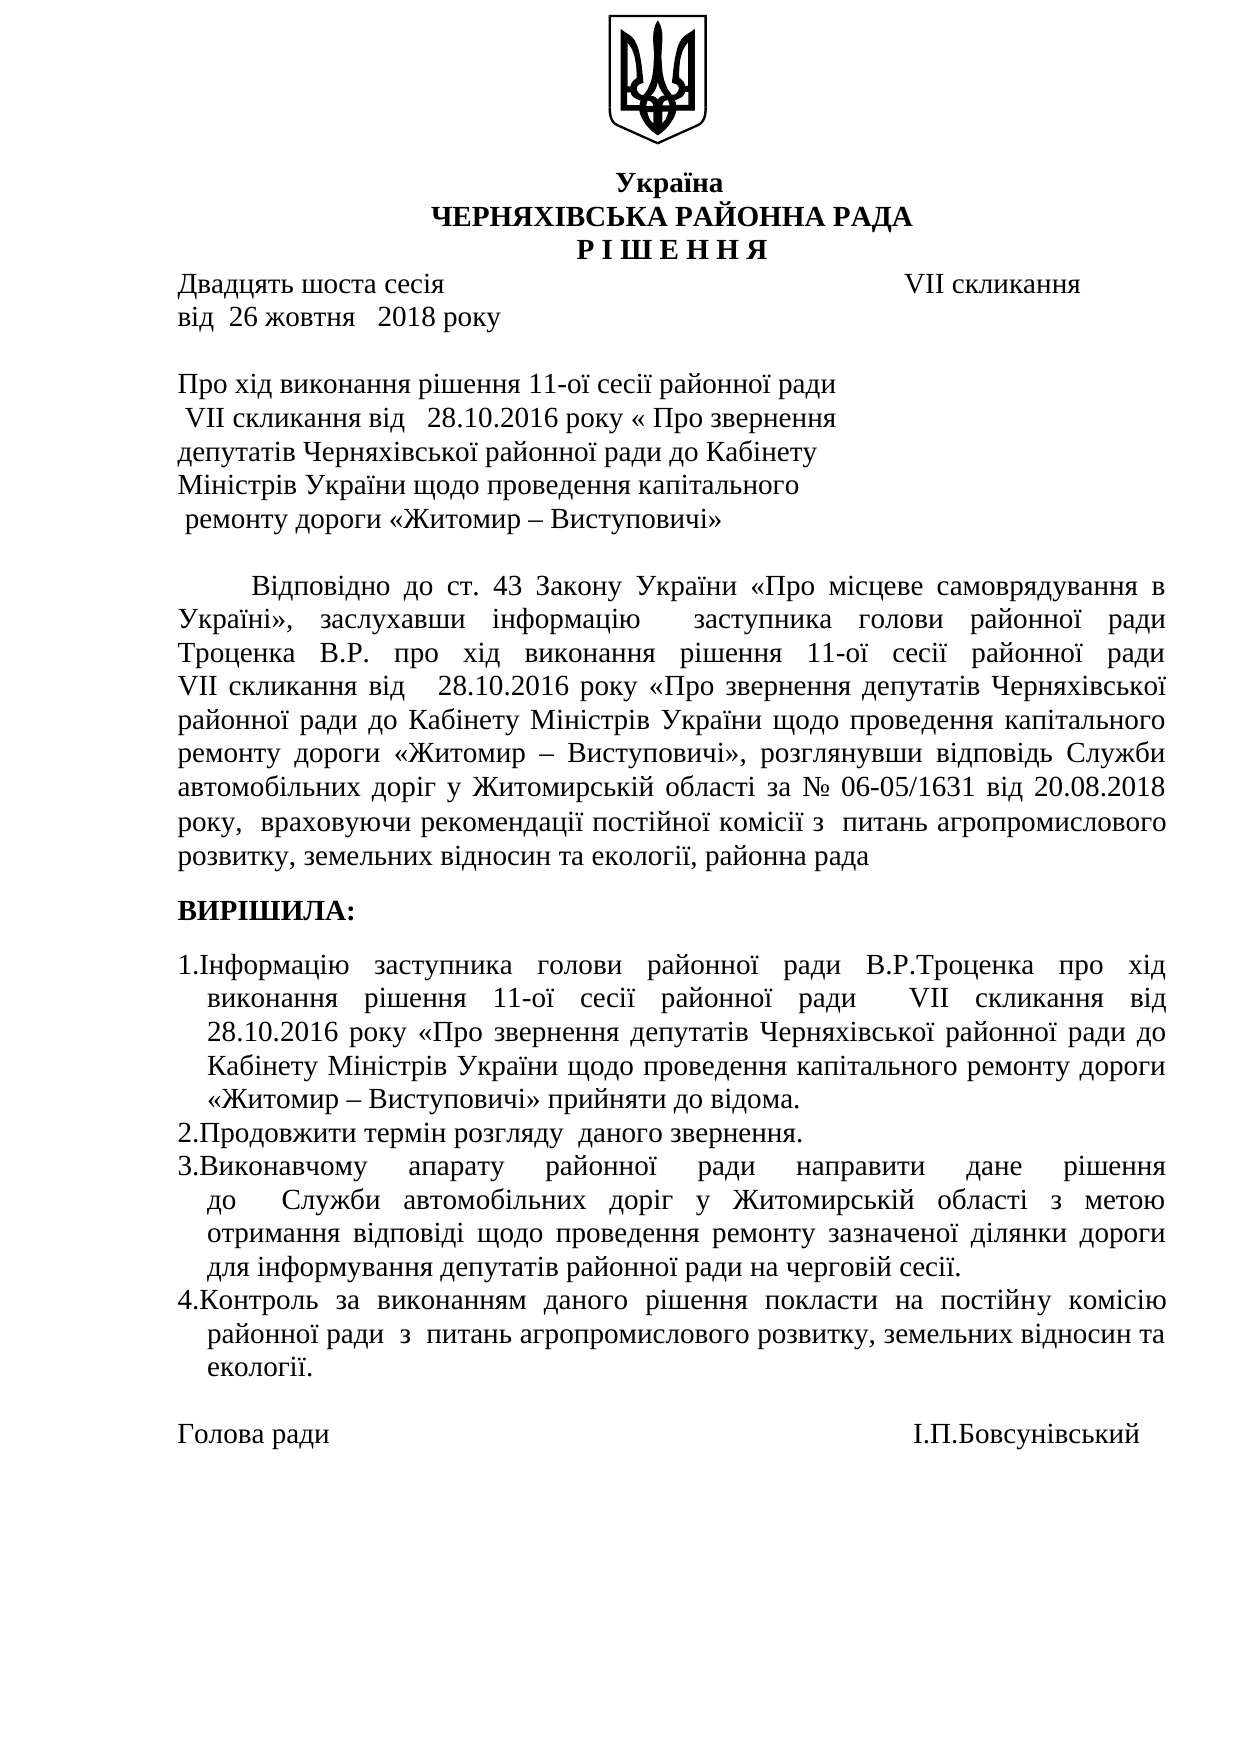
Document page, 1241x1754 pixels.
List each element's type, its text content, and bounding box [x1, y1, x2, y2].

list ремонту дороги «Житомир – Виступовичі» [177, 501, 1165, 534]
subtitle Р І Ш Е Н Н Я [177, 232, 1167, 266]
text Двадцять шоста сесія VII скликання [177, 266, 1167, 299]
text 3.Виконавчому апарату районної ради направити дане рішення до Служби автомобільних доріг у Житомирській області з метою отримання відповіді щодо проведення ремонту зазначеної ділянки дороги для інформування депутатів районної ради на черговій сесії. [177, 1148, 1167, 1282]
text ВИРІШИЛА: [177, 893, 1167, 926]
text 1.Інформацію заступника голови районної ради В.Р.Троценка про хід виконання рішення 11-ої сесії районної ради VІI скликання від 28.10.2016 року «Про звернення депутатів Черняхівської районної ради до Кабінету Міністрів України щодо проведення капітального ремонту дороги «Житомир – Виступовичі» прийняти до відома. [177, 947, 1167, 1115]
text від 26 жовтня 2018 року [177, 299, 1167, 333]
list VІI скликання від 28.10.2016 року « Про звернення [177, 400, 1165, 434]
text 4.Контроль за виконанням даного рішення покласти на постійну комісію районної ради з питань агропромислового розвитку, земельних відносин та екології. [177, 1282, 1167, 1383]
text Голова ради І.П.Бовсунівський [177, 1417, 1167, 1450]
text Відповідно до ст. 43 Закону України «Про місцеве самоврядування в Україні», заслухавши інформацію заступника голови районної ради Троценка В.Р. про хід виконання рішення 11-ої сесії районної ради VІI скликання від 28.10.2016 року «Про звернення депутатів Черняхівської районної ради до Кабінету Міністрів України щодо проведення капітального ремонту дороги «Житомир – Виступовичі», розглянувши відповідь Служби автомобільних доріг у Житомирській області за № 06-05/1631 від 20.08.2018 року, враховуючи рекомендації постійної комісії з питань агропромислового розвитку, земельних відносин та екології, районна рада [177, 568, 1167, 872]
list депутатів Черняхівської районної ради до Кабінету [177, 434, 1165, 467]
list Про хід виконання рішення 11-ої сесії районної ради [177, 367, 1165, 400]
text Україна [177, 165, 1167, 199]
list Міністрів України щодо проведення капітального [177, 467, 1165, 501]
subtitle ЧЕРНЯХІВСЬКА РАЙОННА РАДА [177, 199, 1167, 232]
text 2.Продовжити термін розгляду даного звернення. [177, 1115, 1167, 1148]
